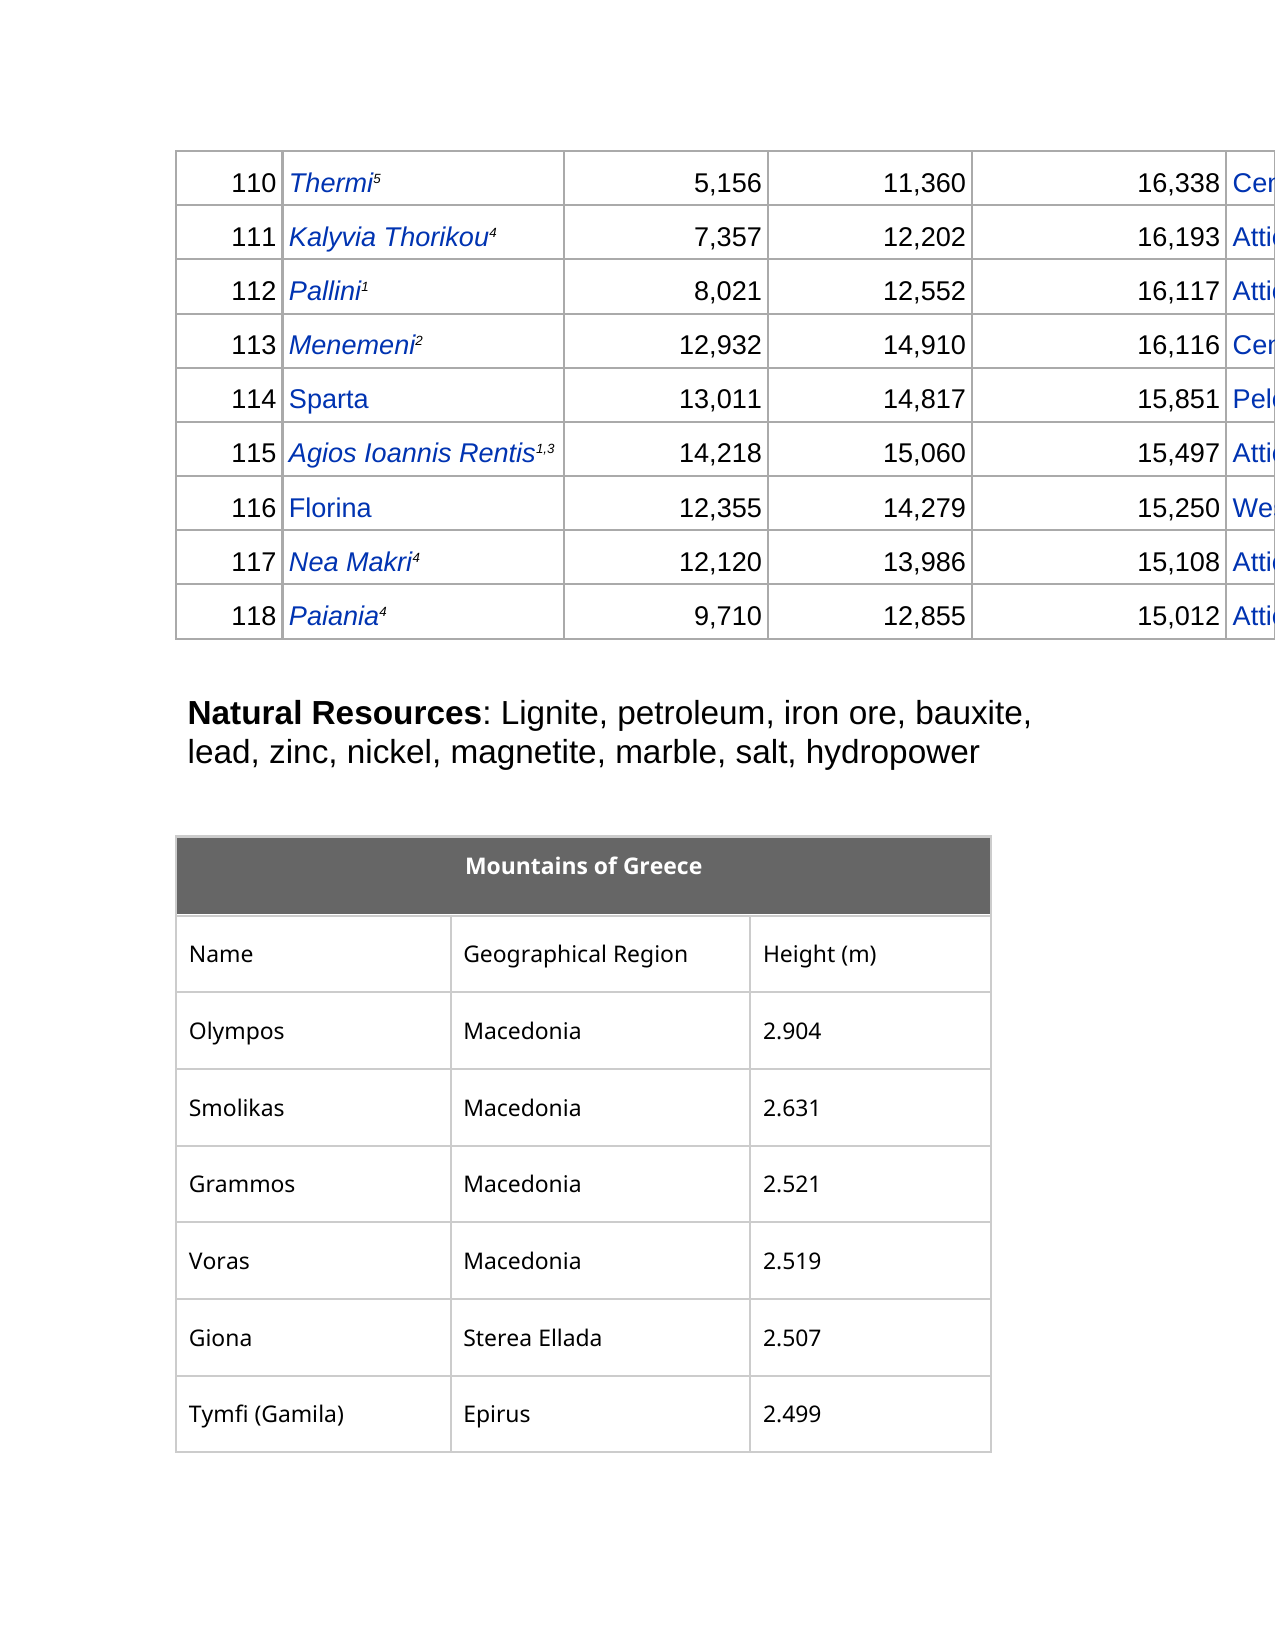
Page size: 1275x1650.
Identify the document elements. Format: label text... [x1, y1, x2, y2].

table_cell Grammos [177, 1147, 450, 1221]
table_cell 15,851 [973, 369, 1225, 421]
table_cell 12,552 [769, 260, 971, 312]
table_cell Central Macedonia [1227, 152, 1274, 204]
table_cell Pallini1 [284, 260, 563, 312]
table_cell Attica [1227, 423, 1274, 475]
table_cell 113 [177, 315, 281, 367]
table_cell 8,021 [565, 260, 767, 312]
table_cell Nea Makri4 [284, 531, 563, 583]
table_cell Olympos [177, 993, 450, 1068]
table_cell 111 [177, 206, 281, 258]
table_cell 16,338 [973, 152, 1225, 204]
table_cell 2.499 [751, 1377, 990, 1451]
table_cell Epirus [452, 1377, 749, 1451]
table_cell 12,120 [565, 531, 767, 583]
table_cell Macedonia [452, 1223, 749, 1298]
table_cell 2.904 [751, 993, 990, 1068]
table_cell Smolikas [177, 1070, 450, 1144]
table_cell Attica [1227, 531, 1274, 583]
table_cell Kalyvia Thorikou4 [284, 206, 563, 258]
table_cell 110 [177, 152, 281, 204]
table_cell 11,360 [769, 152, 971, 204]
table_cell 117 [177, 531, 281, 583]
table_cell 2.507 [751, 1300, 990, 1374]
table_cell Paiania4 [284, 585, 563, 637]
table_cell Peloponnese [1227, 369, 1274, 421]
table_cell Attica [1227, 260, 1274, 312]
table_cell 16,116 [973, 315, 1225, 367]
table_cell 9,710 [565, 585, 767, 637]
table_cell Macedonia [452, 1070, 749, 1144]
table_cell 15,060 [769, 423, 971, 475]
table_cell 14,910 [769, 315, 971, 367]
table_cell West Macedonia [1227, 477, 1274, 529]
table_cell Sparta [284, 369, 563, 421]
table_cell 15,250 [973, 477, 1225, 529]
table_cell Height (m) [751, 917, 990, 991]
table_cell Thermi5 [284, 152, 563, 204]
table_cell Giona [177, 1300, 450, 1374]
table_cell Name [177, 917, 450, 991]
table_cell Agios Ioannis Rentis1,3 [284, 423, 563, 475]
table_cell 14,817 [769, 369, 971, 421]
table_cell 7,357 [565, 206, 767, 258]
table_cell 15,012 [973, 585, 1225, 637]
table_cell 114 [177, 369, 281, 421]
table_cell 12,355 [565, 477, 767, 529]
table_cell Voras [177, 1223, 450, 1298]
table_cell 15,108 [973, 531, 1225, 583]
table_cell 14,218 [565, 423, 767, 475]
table_cell 16,193 [973, 206, 1225, 258]
table_cell 2.631 [751, 1070, 990, 1144]
table_cell Central Macedonia [1227, 315, 1274, 367]
table_header Mountains of Greece [177, 838, 990, 914]
table_cell 118 [177, 585, 281, 637]
table_cell Macedonia [452, 1147, 749, 1221]
text Natural Resources: Lignite, petroleum, iron ore, bauxite, lead, zinc, nickel, magnetite, marble, salt, hydropower [187, 692, 1087, 771]
table_cell Geographical Region [452, 917, 749, 991]
table_cell 12,202 [769, 206, 971, 258]
table_cell Sterea Ellada [452, 1300, 749, 1374]
table_cell Attica [1227, 585, 1274, 637]
table_cell 116 [177, 477, 281, 529]
table_cell Macedonia [452, 993, 749, 1068]
table_cell 2.519 [751, 1223, 990, 1298]
table_cell Attica [1227, 206, 1274, 258]
table_cell Tymfi (Gamila) [177, 1377, 450, 1451]
table_cell 5,156 [565, 152, 767, 204]
table_cell 2.521 [751, 1147, 990, 1221]
table_cell 13,986 [769, 531, 971, 583]
table_cell 12,932 [565, 315, 767, 367]
table_cell 115 [177, 423, 281, 475]
table_cell Florina [284, 477, 563, 529]
table_cell 12,855 [769, 585, 971, 637]
table_cell 14,279 [769, 477, 971, 529]
table_cell 112 [177, 260, 281, 312]
table_cell 13,011 [565, 369, 767, 421]
table_cell Menemeni2 [284, 315, 563, 367]
table_cell 15,497 [973, 423, 1225, 475]
table_cell 16,117 [973, 260, 1225, 312]
